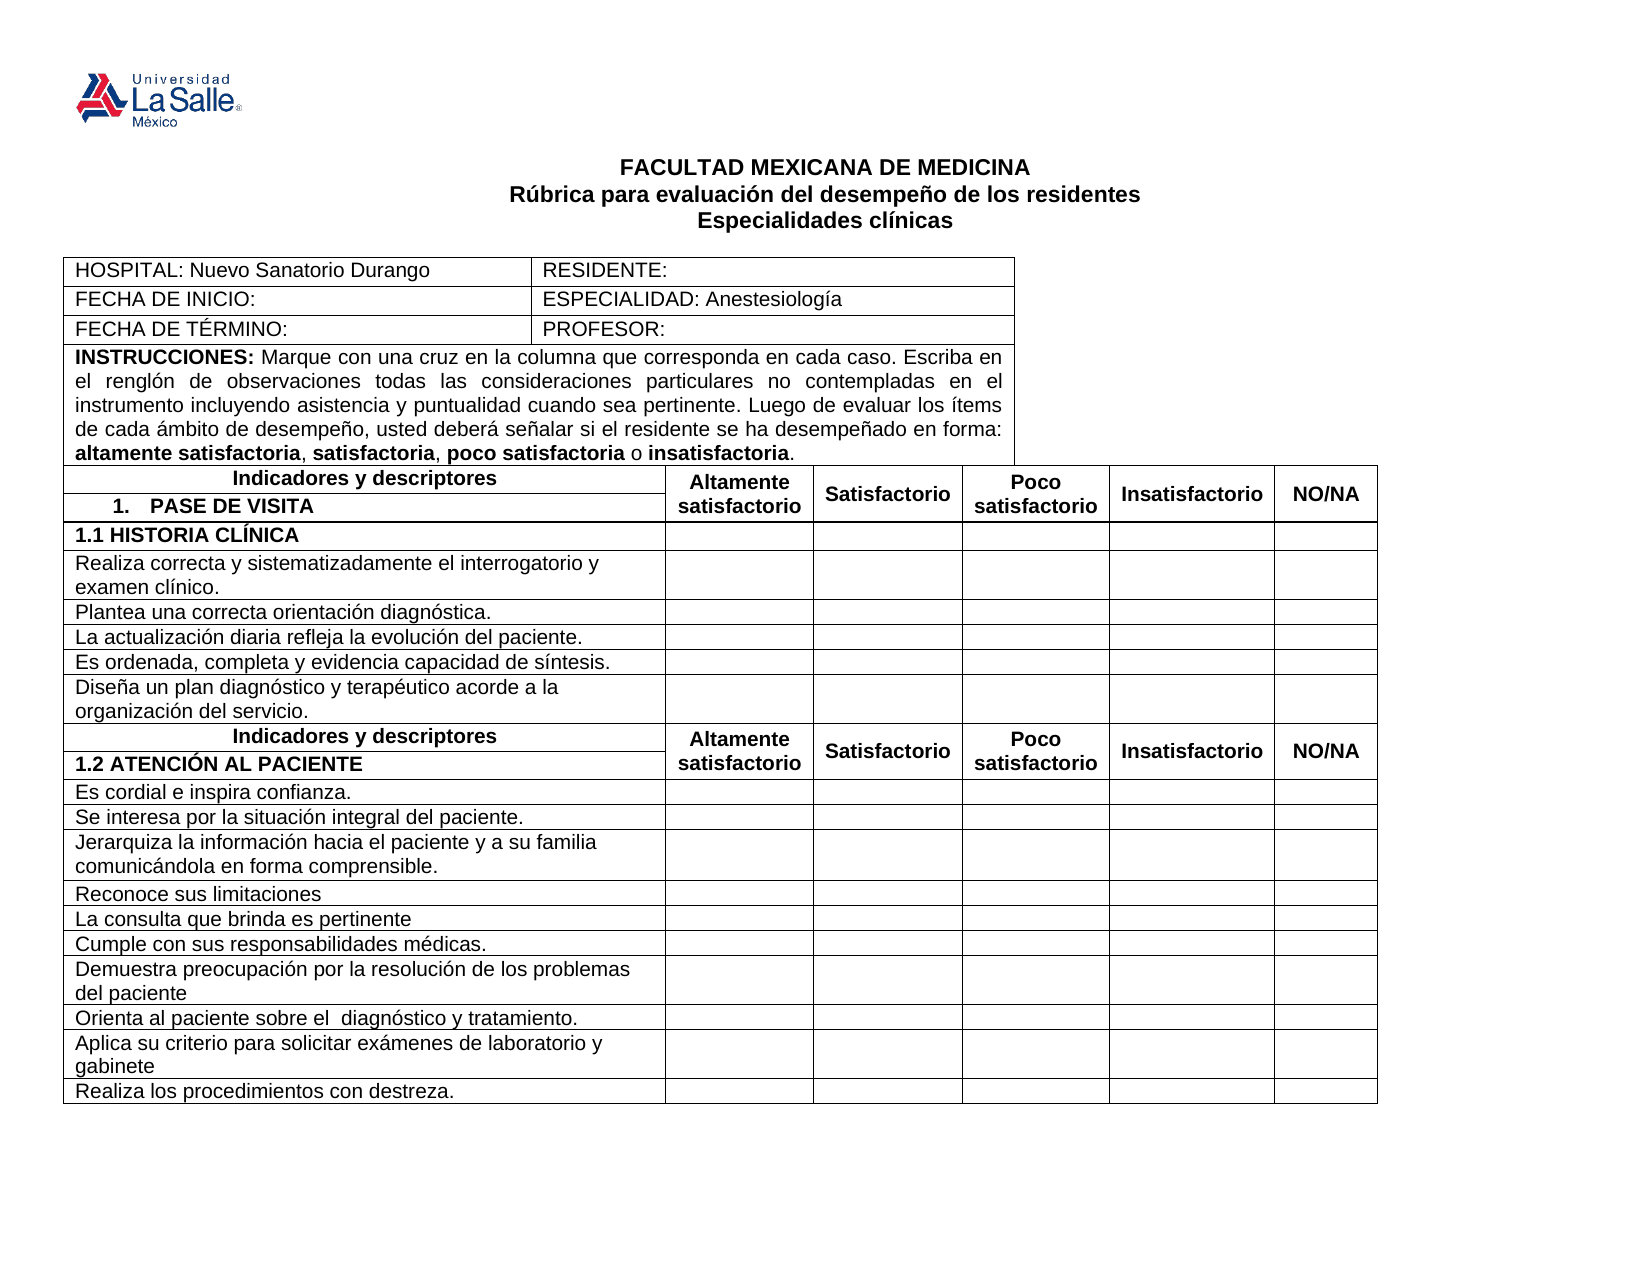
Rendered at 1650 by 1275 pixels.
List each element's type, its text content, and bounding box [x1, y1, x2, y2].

table_cell [666, 523, 813, 549]
table_cell [666, 956, 813, 1004]
table_cell [1110, 650, 1274, 673]
table_cell [963, 956, 1109, 1004]
table_cell [814, 551, 962, 598]
table_cell [814, 1079, 962, 1103]
table_cell [1110, 1005, 1274, 1029]
table_cell Poco satisfactorio [963, 466, 1109, 521]
table_cell [1275, 1079, 1377, 1103]
table_cell [1110, 830, 1274, 880]
table_cell [963, 625, 1109, 648]
table_cell [1275, 956, 1377, 1004]
table_cell [1110, 625, 1274, 648]
table_cell Poco satisfactorio [963, 724, 1109, 779]
table_cell Demuestra preocupación por la resolución de los problemas del paciente [64, 956, 665, 1004]
table_cell [1275, 625, 1377, 648]
table_cell [814, 625, 962, 648]
table_cell Reconoce sus limitaciones [64, 881, 665, 905]
table_cell [666, 830, 813, 880]
table_cell [814, 830, 962, 880]
table_cell Se interesa por la situación integral del paciente. [64, 805, 665, 829]
table_cell [1110, 805, 1274, 829]
table_cell [1275, 931, 1377, 955]
table_cell [1275, 1030, 1377, 1078]
table_cell [814, 600, 962, 623]
table_cell [1275, 906, 1377, 930]
table_cell INSTRUCCIONES: Marque con una cruz en la columna que corresponda en cada caso. Escriba en el renglón de observaciones todas las consideraciones particulares no contempladas en el instrumento incluyendo asistencia y puntualidad cuando sea pertinente. Luego de evaluar los ítems de cada ámbito de desempeño, usted deberá señalar si el residente se ha desempeñado en forma: altamente satisfactoria, satisfactoria, poco satisfactoria o insatisfactoria. [64, 345, 1014, 465]
table_cell [814, 906, 962, 930]
table_cell [666, 650, 813, 673]
table_cell [1275, 551, 1377, 598]
table_cell [1110, 675, 1274, 722]
table_cell [666, 600, 813, 623]
table_cell [814, 1030, 962, 1078]
table_cell [963, 881, 1109, 905]
table_cell Satisfactorio [814, 724, 962, 779]
table_cell [1110, 931, 1274, 955]
table_cell [963, 805, 1109, 829]
table_cell 1.1 HISTORIA CLÍNICA [64, 523, 665, 549]
table_cell NO/NA [1275, 724, 1377, 779]
table_cell NO/NA [1275, 466, 1377, 521]
table_cell [1110, 1030, 1274, 1078]
table_cell [1275, 780, 1377, 804]
table_cell [666, 1005, 813, 1029]
table_cell [666, 625, 813, 648]
table_cell [1275, 600, 1377, 623]
table_cell [814, 523, 962, 549]
table_cell PASE DE VISITA [64, 494, 665, 521]
table_cell [1275, 650, 1377, 673]
table_cell [963, 551, 1109, 598]
table_cell [1110, 1079, 1274, 1103]
table_cell Diseña un plan diagnóstico y terapéutico acorde a la organización del servicio. [64, 675, 665, 722]
table_cell PROFESOR: [532, 316, 1014, 344]
table_cell [666, 675, 813, 722]
text Especialidades clínicas [75, 207, 1575, 233]
table_cell Insatisfactorio [1110, 724, 1274, 779]
table_cell [1110, 906, 1274, 930]
table_cell [666, 881, 813, 905]
table_cell Satisfactorio [814, 466, 962, 521]
table_cell [814, 650, 962, 673]
table_cell FECHA DE TÉRMINO: [64, 316, 531, 344]
table_cell Es ordenada, completa y evidencia capacidad de síntesis. [64, 650, 665, 673]
table_cell [963, 906, 1109, 930]
table_cell Es cordial e inspira confianza. [64, 780, 665, 804]
table_cell FECHA DE INICIO: [64, 287, 531, 315]
table_cell [963, 780, 1109, 804]
table_cell [666, 906, 813, 930]
table_cell Realiza los procedimientos con destreza. [64, 1079, 665, 1103]
table_cell ESPECIALIDAD: Anestesiología [532, 287, 1014, 315]
table_cell Altamente satisfactorio [666, 724, 813, 779]
table_cell [814, 805, 962, 829]
table_cell [666, 551, 813, 598]
table_cell Aplica su criterio para solicitar exámenes de laboratorio y gabinete [64, 1030, 665, 1078]
table_cell [963, 1005, 1109, 1029]
table_cell Jerarquiza la información hacia el paciente y a su familia comunicándola en forma comprensible. [64, 830, 665, 880]
table_cell [814, 1005, 962, 1029]
table_cell [666, 780, 813, 804]
table_cell [814, 881, 962, 905]
table_header HOSPITAL: Nuevo Sanatorio Durango [64, 258, 531, 286]
table_cell [963, 830, 1109, 880]
table_cell [666, 1079, 813, 1103]
table_cell [1110, 523, 1274, 549]
table_cell [963, 650, 1109, 673]
table_cell [963, 1030, 1109, 1078]
table_cell [666, 805, 813, 829]
table_cell Orienta al paciente sobre el diagnóstico y tratamiento. [64, 1005, 665, 1029]
table_cell [1275, 830, 1377, 880]
table_cell Plantea una correcta orientación diagnóstica. [64, 600, 665, 623]
table_cell [1275, 881, 1377, 905]
table_cell Indicadores y descriptores [64, 466, 665, 493]
table_cell [814, 931, 962, 955]
table_cell [814, 780, 962, 804]
table_cell [814, 956, 962, 1004]
table_cell Insatisfactorio [1110, 466, 1274, 521]
table_cell [1110, 956, 1274, 1004]
table_cell [1110, 600, 1274, 623]
table_cell [1275, 675, 1377, 722]
table_cell [963, 931, 1109, 955]
table_cell [1275, 805, 1377, 829]
table_cell [666, 931, 813, 955]
table_cell [1110, 551, 1274, 598]
table_cell [963, 675, 1109, 722]
text FACULTAD MEXICANA DE MEDICINA [75, 154, 1575, 181]
table_cell [963, 1079, 1109, 1103]
table_cell Altamente satisfactorio [666, 466, 813, 521]
table_cell [814, 675, 962, 722]
table_cell [1110, 780, 1274, 804]
table_header RESIDENTE: [532, 258, 1014, 286]
table_cell La consulta que brinda es pertinente [64, 906, 665, 930]
table_cell 1.2 ATENCIÓN AL PACIENTE [64, 752, 665, 779]
table_cell [1275, 1005, 1377, 1029]
table_cell La actualización diaria refleja la evolución del paciente. [64, 625, 665, 648]
table_cell [963, 600, 1109, 623]
table_cell [666, 1030, 813, 1078]
table_cell [1110, 881, 1274, 905]
text Rúbrica para evaluación del desempeño de los residentes [75, 181, 1575, 207]
table_cell Realiza correcta y sistematizadamente el interrogatorio y examen clínico. [64, 551, 665, 598]
table_cell Indicadores y descriptores [64, 724, 665, 751]
picture [75, 73, 243, 127]
table_cell [1275, 523, 1377, 549]
table_cell [963, 523, 1109, 549]
table_cell Cumple con sus responsabilidades médicas. [64, 931, 665, 955]
